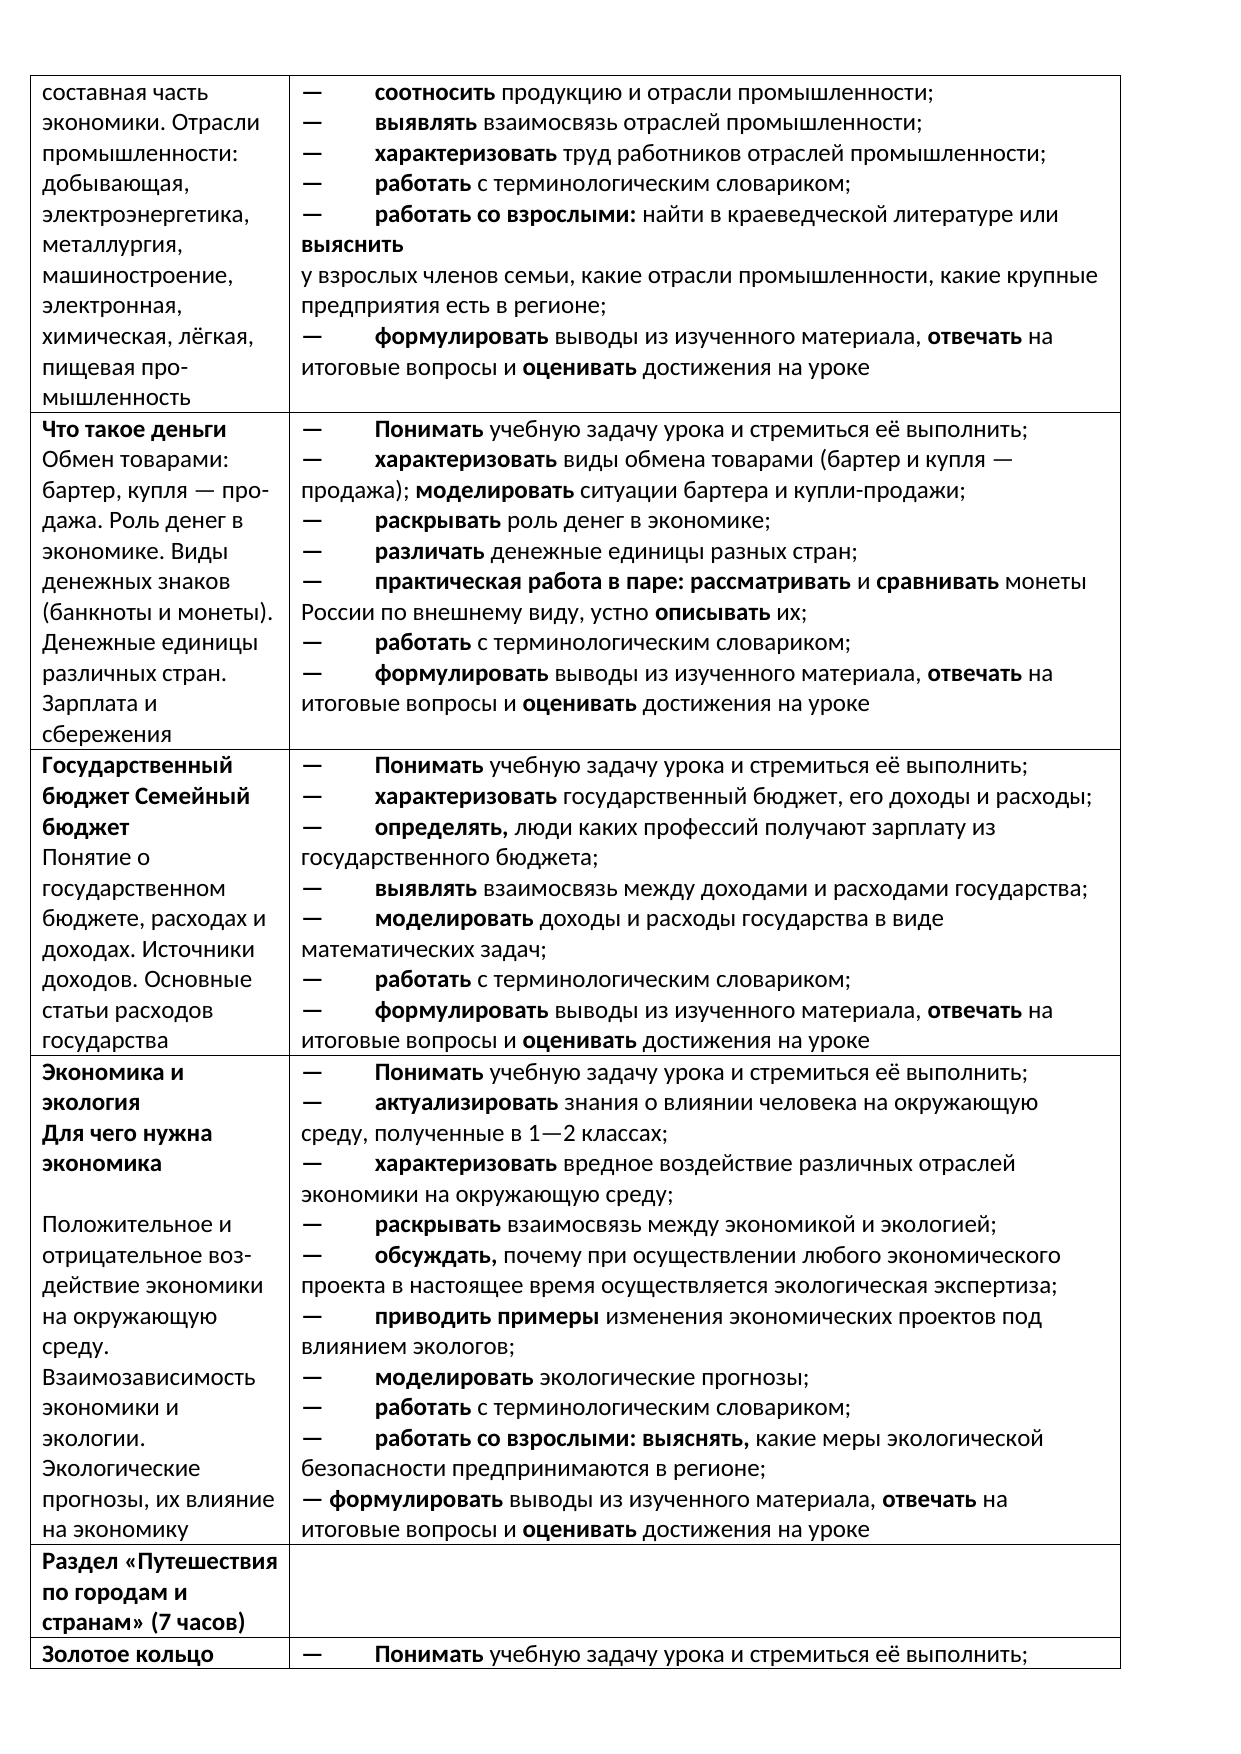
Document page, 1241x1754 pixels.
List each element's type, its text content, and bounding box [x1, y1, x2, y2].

table_cell — Понимать учебную задачу урока и стремиться её выполнить; — характеризовать виды обмена товарами (бартер и купля — продажа); моделировать ситуации бартера и купли-продажи; — раскрывать роль денег в экономике; — различать денежные единицы разных стран; — практическая работа в паре: рассматривать и сравнивать монеты России по внешнему виду, устно описывать их; — работать с терминологическим словариком; — формулировать выводы из изученного материала, отвечать на итоговые вопросы и оценивать достижения на уроке [290, 413, 1120, 748]
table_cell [31, 1638, 289, 1668]
table_cell [290, 1545, 1120, 1637]
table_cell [290, 76, 1120, 412]
table_cell Раздел «Путешествия по городам и странам» (7 часов) [31, 1545, 289, 1637]
table_cell Экономика и экология Для чего нужна экономика Положительное и отрицательное воздействие экономики на окружающую среду. Взаимозависимость экономики и экологии. Экологические прогнозы, их влияние на экономику [31, 1056, 289, 1544]
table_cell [290, 1638, 1120, 1668]
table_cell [31, 76, 289, 412]
table_cell — Понимать учебную задачу урока и стремиться её выполнить; — характеризовать государственный бюджет, его доходы и расходы; — определять, люди каких профессий получают зарплату из государственного бюджета; — выявлять взаимосвязь между доходами и расходами государства; — моделировать доходы и расходы государства в виде математических задач; — работать с терминологическим словариком; — формулировать выводы из изученного материала, отвечать на итоговые вопросы и оценивать достижения на уроке [290, 750, 1120, 1055]
table_cell — Понимать учебную задачу урока и стремиться её выполнить; — актуализировать знания о влиянии человека на окружающую среду, полученные в 1—2 классах; — характеризовать вредное воздействие различных отраслей экономики на окружающую среду; — раскрывать взаимосвязь между экономикой и экологией; — обсуждать, почему при осуществлении любого экономического проекта в настоящее время осуществляется экологическая экспертиза; — приводить примеры изменения экономических проектов под влиянием экологов; — моделировать экологические прогнозы; — работать с терминологическим словариком; — работать со взрослыми: выяснять, какие меры экологической безопасности предпринимаются в регионе; — формулировать выводы из изученного материала, отвечать на итоговые вопросы и оценивать достижения на уроке [290, 1056, 1120, 1544]
table_cell Государственный бюджет Семейный бюджет Понятие о государственном бюджете, расходах и доходах. Источники доходов. Основные статьи расходов государства [31, 750, 289, 1055]
table_cell Что такое деньги Обмен товарами: бартер, купля — продажа. Роль денег в экономике. Виды денежных знаков (банкноты и монеты). Денежные единицы различных стран. Зарплата и сбережения [31, 413, 289, 748]
